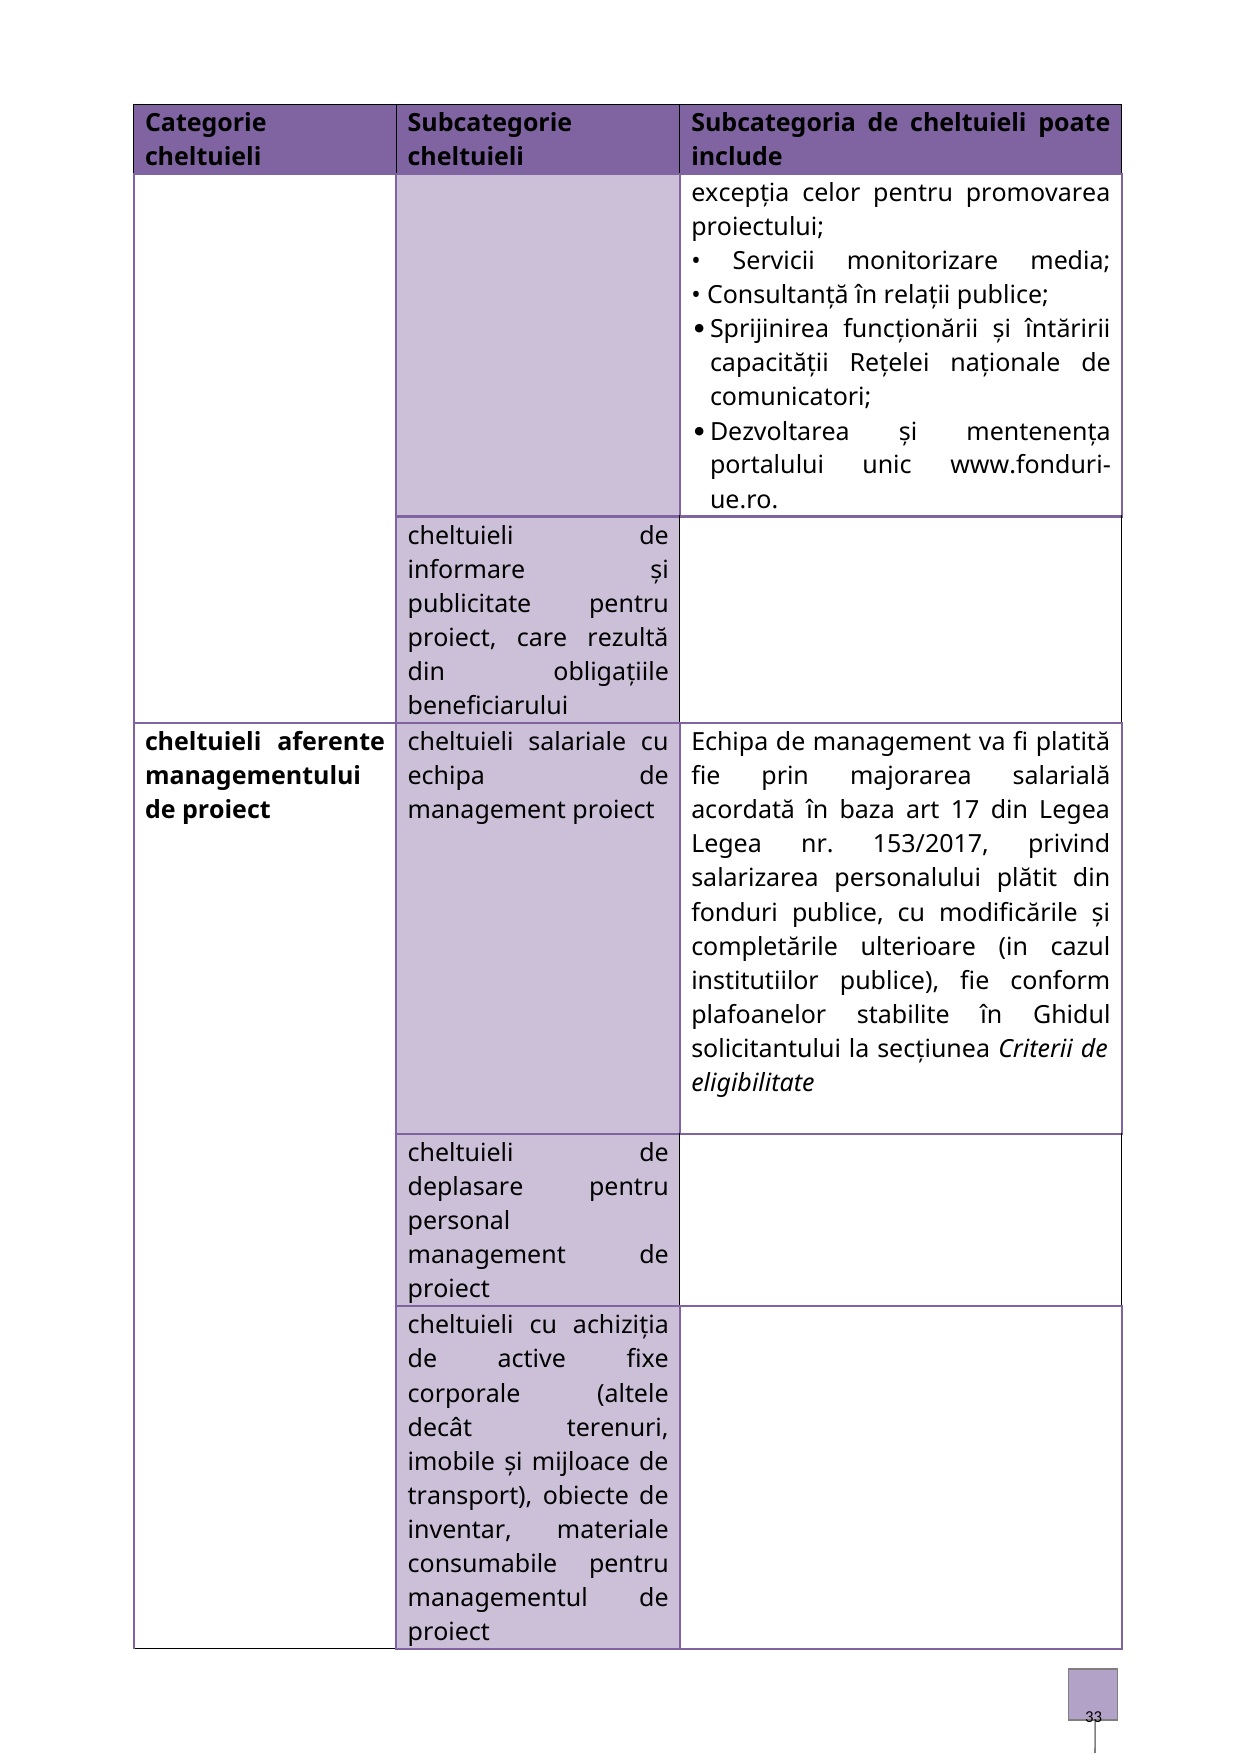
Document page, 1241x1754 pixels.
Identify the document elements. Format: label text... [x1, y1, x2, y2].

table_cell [397, 175, 679, 515]
table_cell Echipa de management va fi platită fie prin majorarea salarială acordată în baza art 17 din Legea Legea nr. 153/2017, privind salarizarea personalului plătit din fonduri publice, cu modificările și completările ulterioare (in cazul institutiilor publice), fie conform plafoanelor stabilite în Ghidul solicitantului la secțiunea Criterii de eligibilitate [681, 724, 1121, 1133]
table_cell cheltuieli salariale cu echipa de management proiect [397, 724, 679, 1133]
table_cell cheltuieli de informare și publicitate pentru proiect, care rezultă din obligațiile beneficiarului [397, 518, 679, 722]
table_header Subcategoria de cheltuieli poate include [680, 105, 1121, 173]
table_cell [680, 1135, 1121, 1305]
table_cell cheltuieli de deplasare pentru personal management de proiect [397, 1135, 679, 1305]
table_cell cheltuieli cu achiziția de active fixe corporale (altele decât terenuri, imobile și mijloace de transport), obiecte de inventar, materiale consumabile pentru managementul de proiect [397, 1307, 679, 1648]
table_cell [681, 1307, 1121, 1648]
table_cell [681, 175, 1121, 515]
table_cell cheltuieli aferente managementului de proiect [135, 724, 395, 1648]
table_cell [135, 175, 395, 722]
table_header Categorie cheltuieli [134, 105, 396, 173]
table_cell [680, 518, 1121, 722]
table_header Subcategorie cheltuieli [397, 105, 679, 173]
